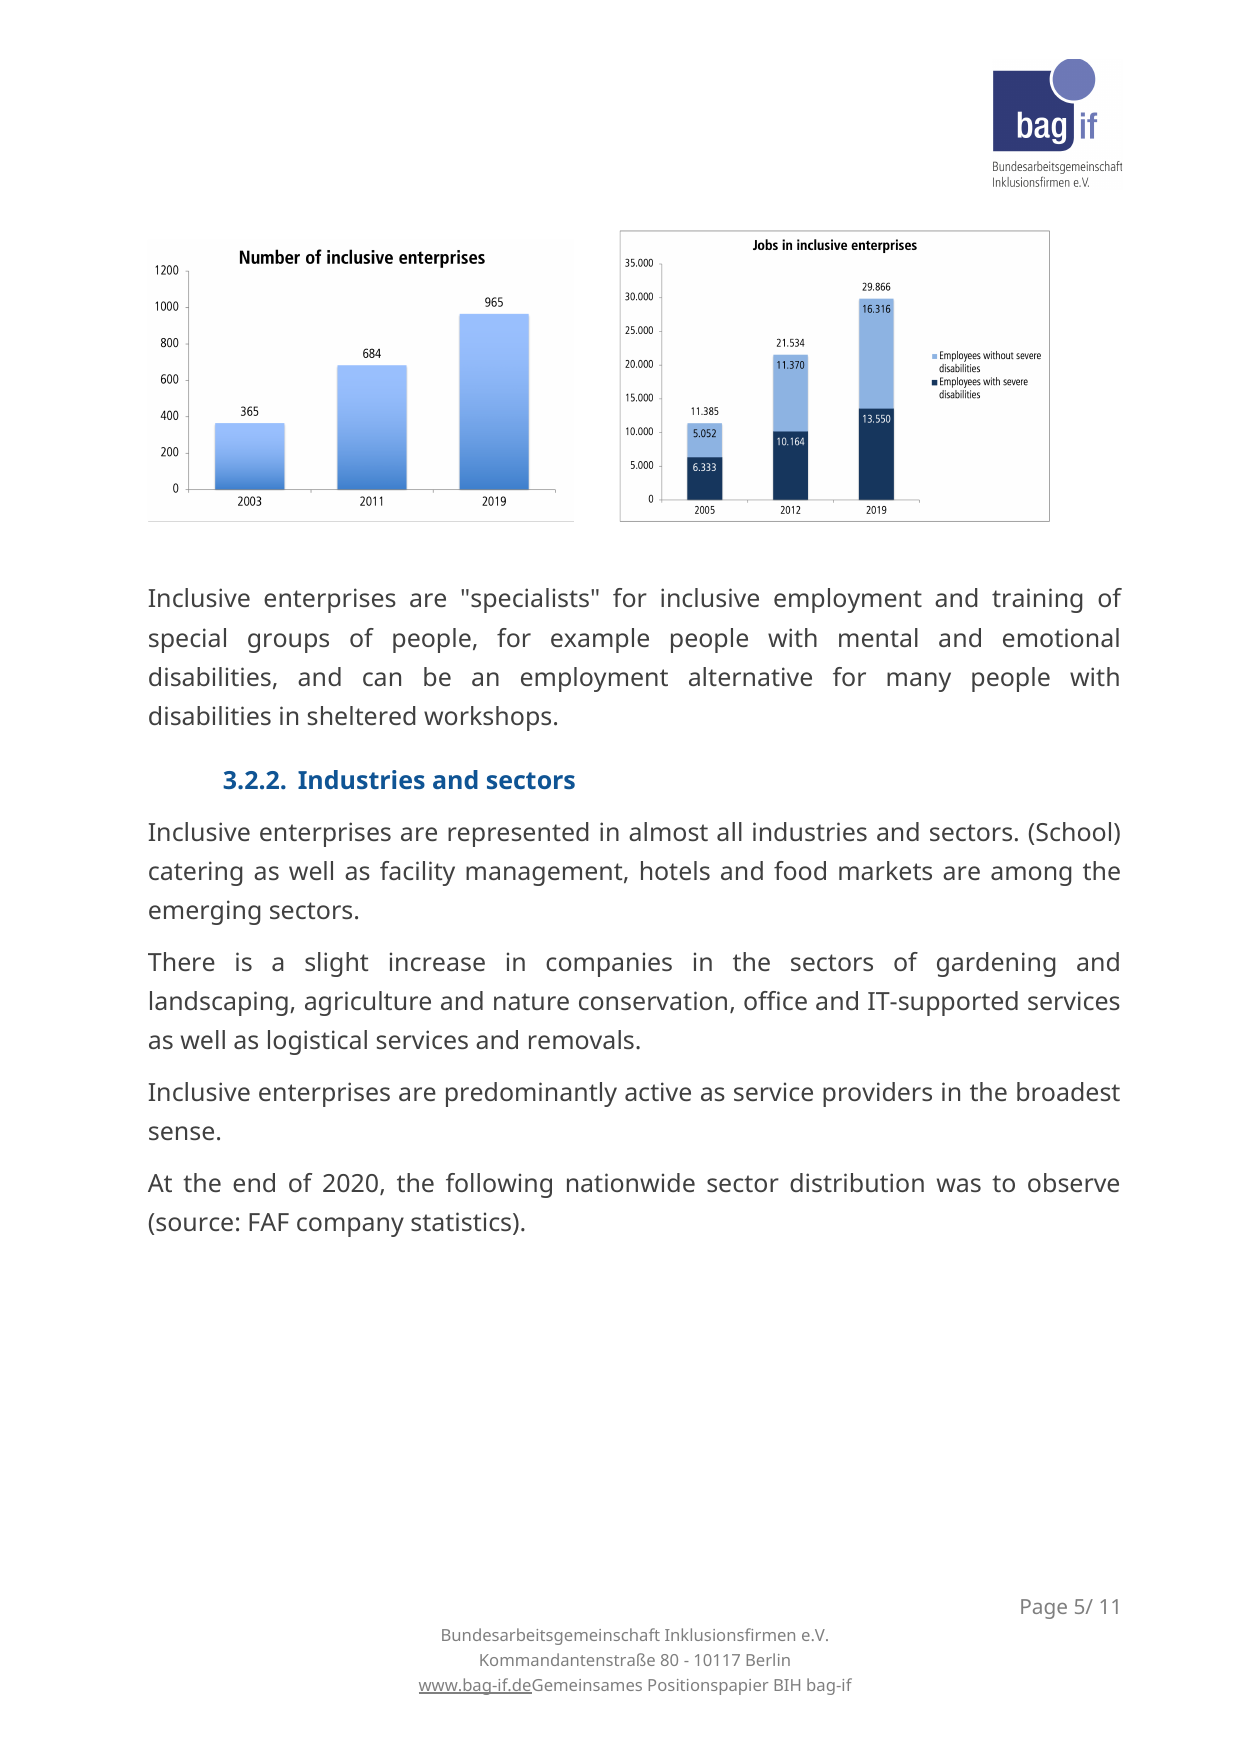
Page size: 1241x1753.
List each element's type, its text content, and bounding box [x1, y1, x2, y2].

picture [147, 238, 574, 522]
text At the end of 2020, the following nationwide sector distribution was to observe (source: FAF company statistics). [148, 1165, 1122, 1238]
text There is a slight increase in companies in the sectors of gardening and landscaping, agriculture and nature conservation, office and IT-supported services as well as logistical services and removals. [148, 944, 1122, 1057]
subtitle Industries and sectors [223, 763, 1122, 797]
picture [992, 59, 1123, 190]
text Inclusive enterprises are "specialists" for inclusive employment and training of special groups of people, for example people with mental and emotional disabilities, and can be an employment alternative for many people with disabilities in sheltered workshops. [148, 581, 1122, 733]
text Inclusive enterprises are predominantly active as service providers in the broadest sense. [148, 1074, 1122, 1148]
picture [619, 230, 1050, 522]
text Inclusive enterprises are represented in almost all industries and sectors. (School) catering as well as facility management, hotels and food markets are among the emerging sectors. [148, 814, 1122, 927]
